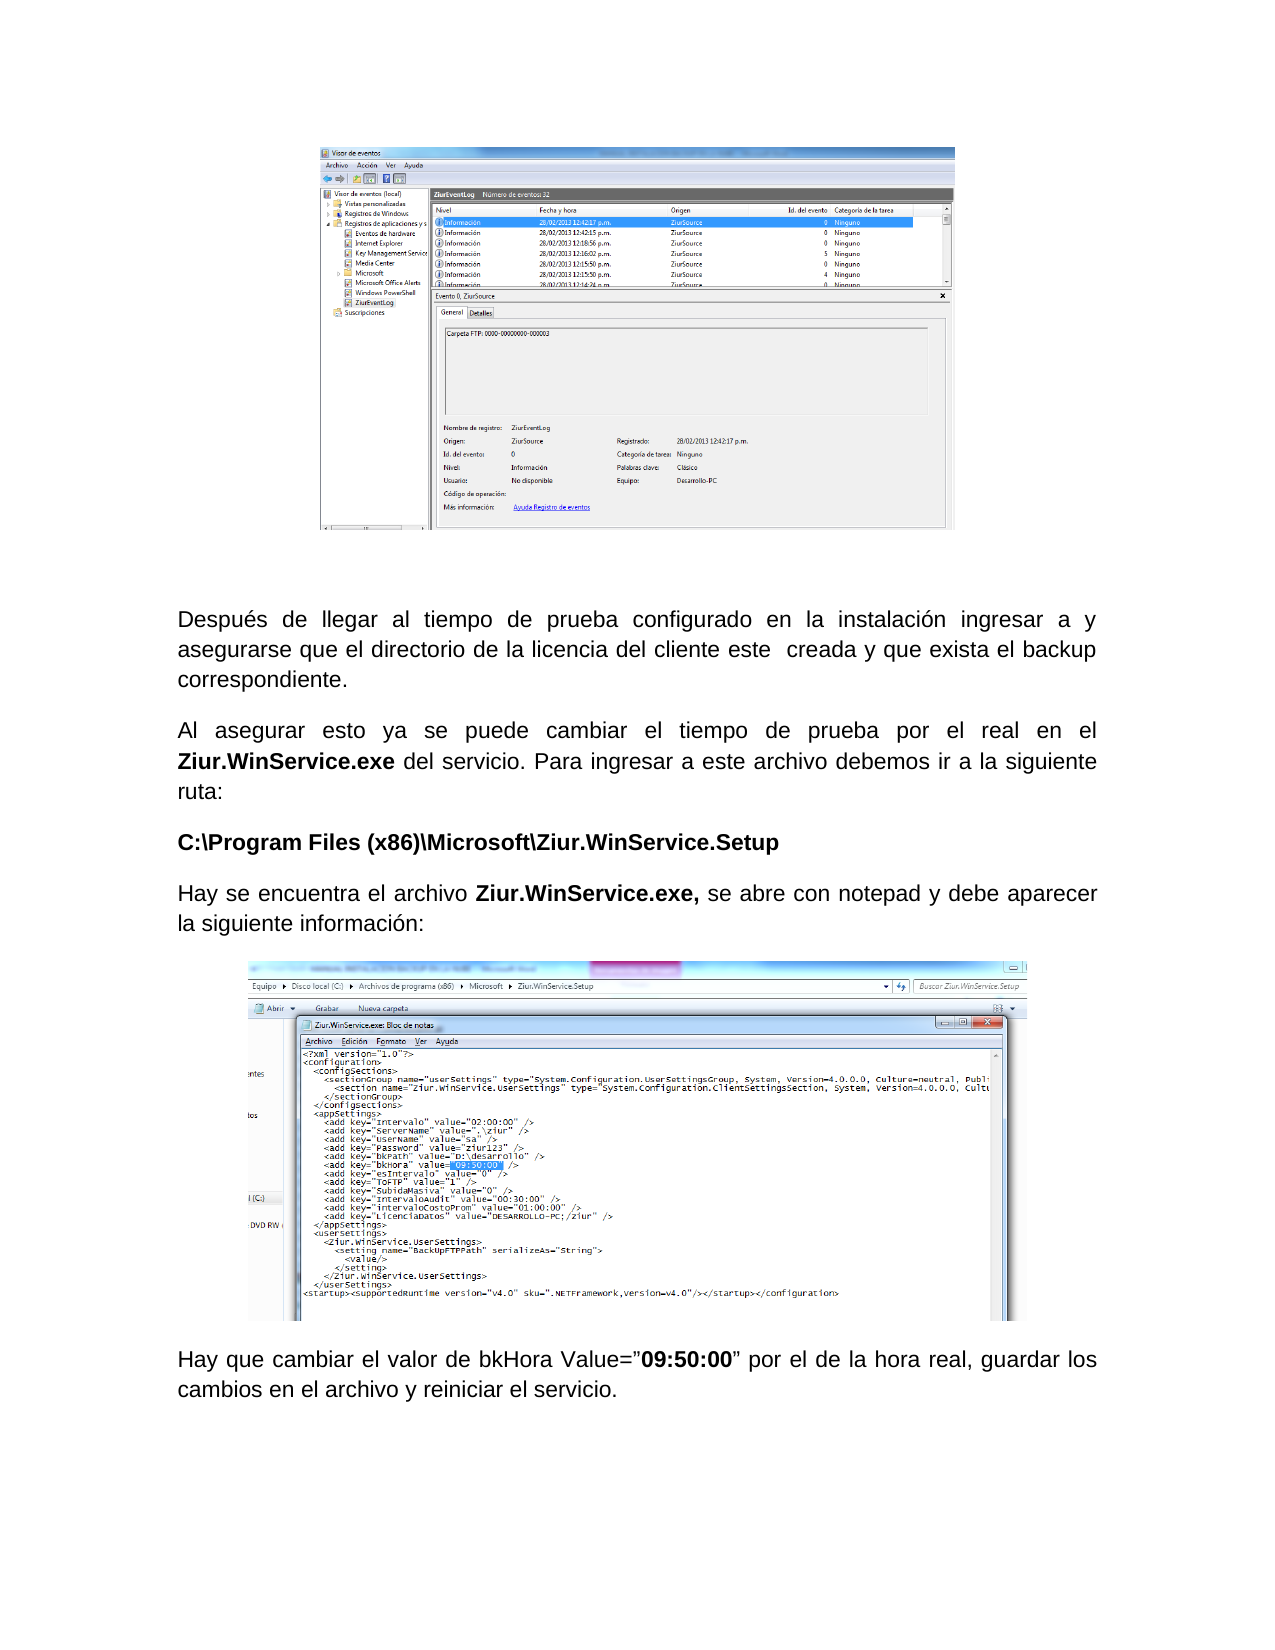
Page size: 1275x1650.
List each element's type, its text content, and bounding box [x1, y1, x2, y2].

text Hay que cambiar el valor de bkHora Value=”09:50:00” por el de la hora real, guardar los cambios en el archivo y reiniciar el servicio. [177, 1346, 1098, 1402]
picture [248, 961, 1028, 1321]
text C:\Program Files (x86)\Microsoft\Ziur.WinService.Setup [177, 829, 1098, 855]
text Hay se encuentra el archivo Ziur.WinService.exe, se abre con notepad y debe aparecer la siguiente información: [177, 880, 1098, 936]
picture [320, 147, 955, 530]
text Después de llegar al tiempo de prueba configurado en la instalación ingresar a y asegurarse que el directorio de la licencia del cliente este creada y que exista el backup correspondiente. [177, 606, 1098, 693]
text Al asegurar esto ya se puede cambiar el tiempo de prueba por el real en el Ziur.WinService.exe del servicio. Para ingresar a este archivo debemos ir a la siguiente ruta: [177, 717, 1098, 804]
